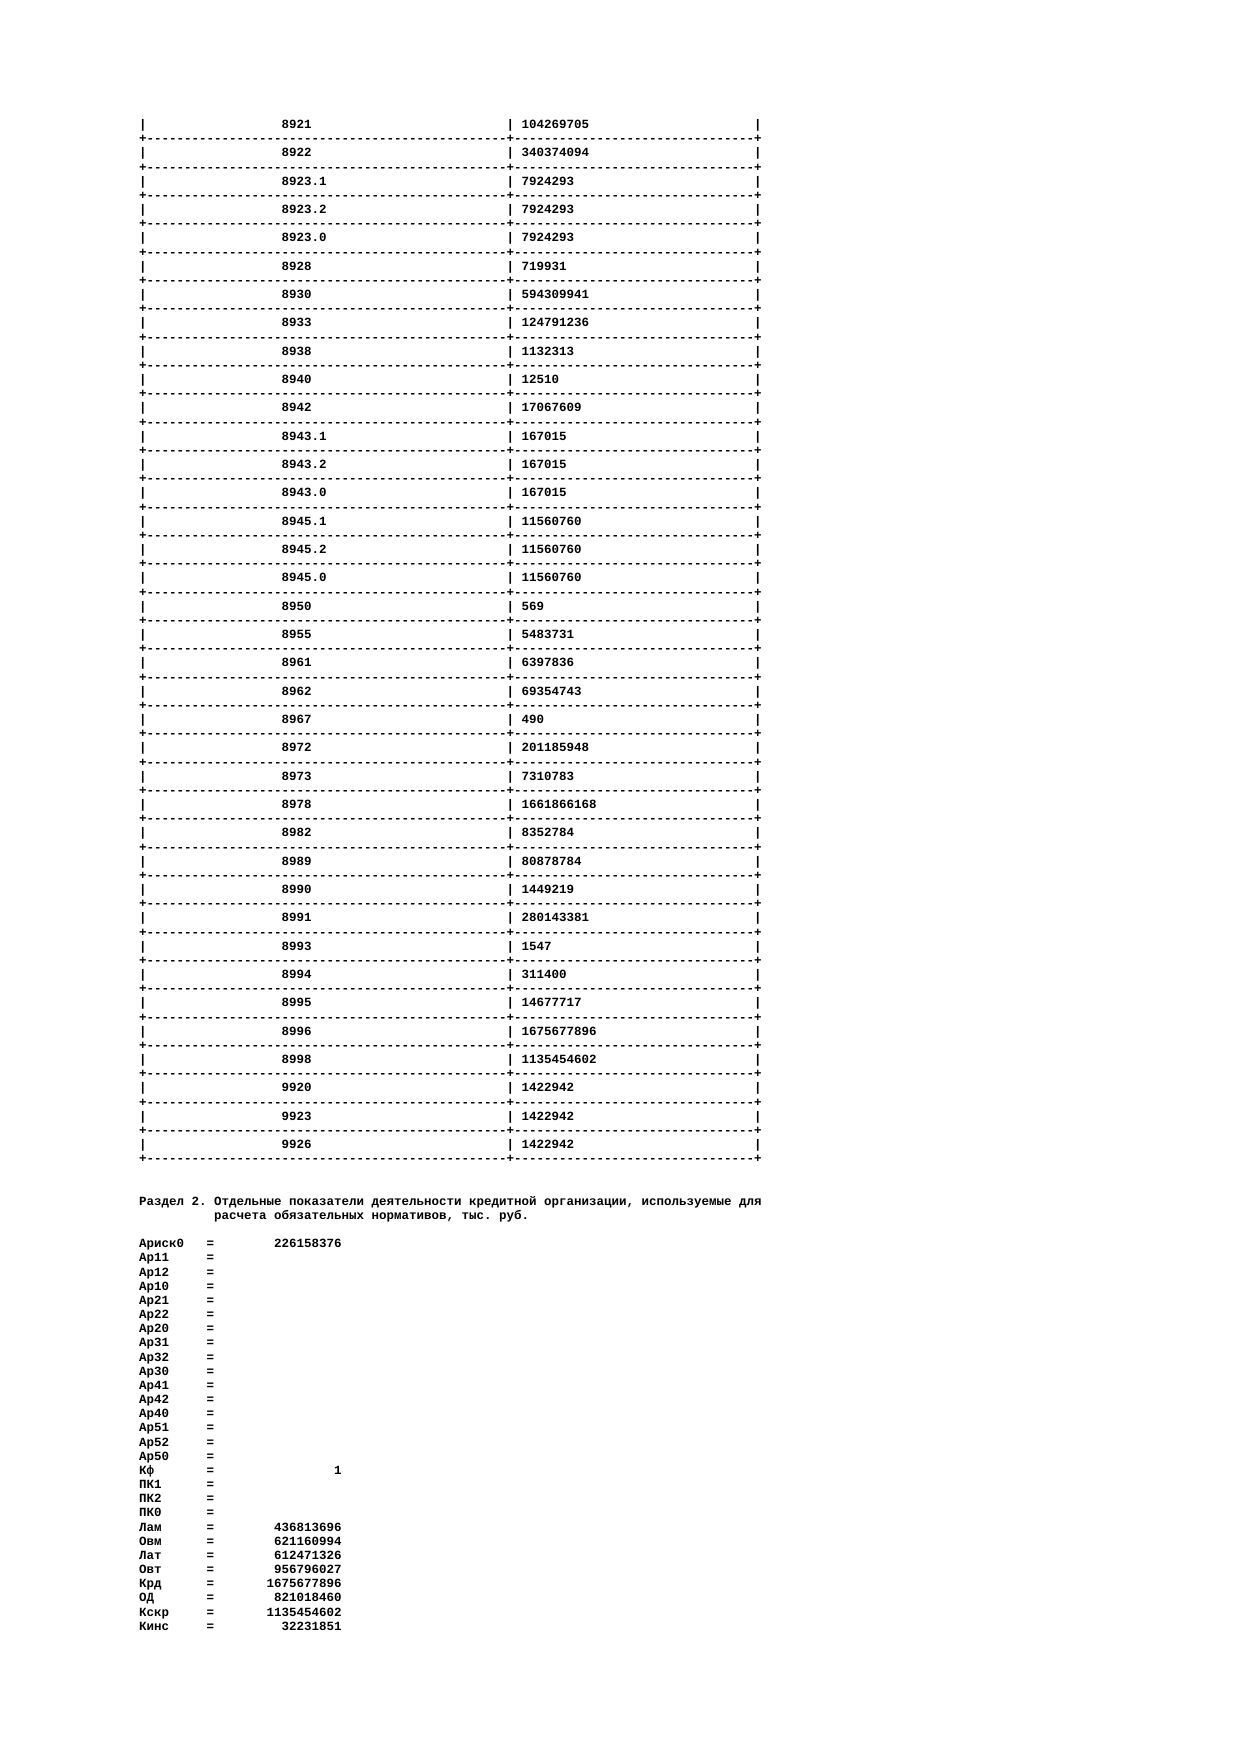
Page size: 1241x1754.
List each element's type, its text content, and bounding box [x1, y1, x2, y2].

text +------------------------------------------------+--------------------------------+ [139, 784, 1101, 798]
text +------------------------------------------------+--------------------------------+ [139, 756, 1101, 770]
text Ар12 = [139, 1266, 1101, 1280]
text Крд = 1675677896 [139, 1577, 1101, 1591]
text | 9923 | 1422942 | [139, 1110, 1101, 1124]
text +------------------------------------------------+--------------------------------+ [139, 841, 1101, 855]
text | 8989 | 80878784 | [139, 855, 1101, 869]
text +------------------------------------------------+--------------------------------+ [139, 1124, 1101, 1138]
text Кинс = 32231851 [139, 1620, 1101, 1634]
text Ариск0 = 226158376 [139, 1237, 1101, 1251]
text +------------------------------------------------+--------------------------------+ [139, 1011, 1101, 1025]
text Ар52 = [139, 1436, 1101, 1450]
text +------------------------------------------------+--------------------------------+ [139, 274, 1101, 288]
text ОД = 821018460 [139, 1591, 1101, 1606]
text +------------------------------------------------+--------------------------------+ [139, 444, 1101, 458]
text | 8943.2 | 167015 | [139, 458, 1101, 472]
text | 8922 | 340374094 | [139, 146, 1101, 161]
text Овт = 956796027 [139, 1563, 1101, 1577]
text +------------------------------------------------+--------------------------------+ [139, 416, 1101, 430]
text Ар20 = [139, 1322, 1101, 1336]
text | 8933 | 124791236 | [139, 316, 1101, 331]
text +------------------------------------------------+--------------------------------+ [139, 189, 1101, 203]
text | 8945.1 | 11560760 | [139, 515, 1101, 529]
text +------------------------------------------------+--------------------------------+ [139, 642, 1101, 656]
text Ар30 = [139, 1365, 1101, 1379]
text +------------------------------------------------+--------------------------------+ [139, 302, 1101, 316]
text | 8950 | 569 | [139, 600, 1101, 614]
text +------------------------------------------------+--------------------------------+ [139, 1152, 1101, 1166]
text +------------------------------------------------+--------------------------------+ [139, 614, 1101, 628]
text +------------------------------------------------+--------------------------------+ [139, 699, 1101, 713]
text +------------------------------------------------+--------------------------------+ [139, 1096, 1101, 1110]
text +------------------------------------------------+--------------------------------+ [139, 557, 1101, 571]
text | 8923.0 | 7924293 | [139, 231, 1101, 246]
text +------------------------------------------------+--------------------------------+ [139, 387, 1101, 401]
text | 8945.2 | 11560760 | [139, 543, 1101, 557]
text +------------------------------------------------+--------------------------------+ [139, 217, 1101, 231]
text | 8998 | 1135454602 | [139, 1053, 1101, 1067]
text | 8982 | 8352784 | [139, 826, 1101, 841]
text +------------------------------------------------+--------------------------------+ [139, 1039, 1101, 1053]
text | 8962 | 69354743 | [139, 685, 1101, 699]
text ПК2 = [139, 1492, 1101, 1506]
text Ар21 = [139, 1294, 1101, 1308]
text ПК0 = [139, 1506, 1101, 1521]
text | 8928 | 719931 | [139, 260, 1101, 274]
text | 8978 | 1661866168 | [139, 798, 1101, 812]
text | 8967 | 490 | [139, 713, 1101, 727]
text Ар10 = [139, 1280, 1101, 1294]
text | 8921 | 104269705 | [139, 118, 1101, 132]
text | 8994 | 311400 | [139, 968, 1101, 982]
text | 8955 | 5483731 | [139, 628, 1101, 642]
text | 8943.0 | 167015 | [139, 486, 1101, 501]
text Овм = 621160994 [139, 1535, 1101, 1549]
text Ар51 = [139, 1421, 1101, 1436]
text +------------------------------------------------+--------------------------------+ [139, 331, 1101, 345]
text ПК1 = [139, 1478, 1101, 1492]
text | 8990 | 1449219 | [139, 883, 1101, 897]
text Ар42 = [139, 1393, 1101, 1407]
text +------------------------------------------------+--------------------------------+ [139, 897, 1101, 911]
text Ар11 = [139, 1251, 1101, 1266]
text | 9926 | 1422942 | [139, 1138, 1101, 1152]
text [139, 132, 1101, 146]
text | 8945.0 | 11560760 | [139, 571, 1101, 586]
text | 8995 | 14677717 | [139, 996, 1101, 1011]
text Кскр = 1135454602 [139, 1606, 1101, 1620]
text +------------------------------------------------+--------------------------------+ [139, 982, 1101, 996]
text +------------------------------------------------+--------------------------------+ [139, 954, 1101, 968]
text Ар41 = [139, 1379, 1101, 1393]
text +------------------------------------------------+--------------------------------+ [139, 869, 1101, 883]
text Лат = 612471326 [139, 1549, 1101, 1563]
text расчета обязательных нормативов, тыс. руб. [139, 1209, 1101, 1223]
text Ар32 = [139, 1351, 1101, 1365]
text | 8961 | 6397836 | [139, 656, 1101, 671]
text | 8993 | 1547 | [139, 940, 1101, 954]
text Ар50 = [139, 1450, 1101, 1464]
text | 8991 | 280143381 | [139, 911, 1101, 926]
text | 8923.2 | 7924293 | [139, 203, 1101, 217]
text +------------------------------------------------+--------------------------------+ [139, 671, 1101, 685]
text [139, 161, 1101, 175]
text | 8972 | 201185948 | [139, 741, 1101, 756]
text | 8923.1 | 7924293 | [139, 175, 1101, 189]
text +------------------------------------------------+--------------------------------+ [139, 246, 1101, 260]
text Ар22 = [139, 1308, 1101, 1322]
text Ар40 = [139, 1407, 1101, 1421]
text | 8938 | 1132313 | [139, 345, 1101, 359]
text +------------------------------------------------+--------------------------------+ [139, 586, 1101, 600]
text Кф = 1 [139, 1464, 1101, 1478]
text | 8943.1 | 167015 | [139, 430, 1101, 444]
text +------------------------------------------------+--------------------------------+ [139, 812, 1101, 826]
text Ар31 = [139, 1336, 1101, 1351]
text Лам = 436813696 [139, 1521, 1101, 1535]
text +------------------------------------------------+--------------------------------+ [139, 472, 1101, 486]
text | 8930 | 594309941 | [139, 288, 1101, 302]
text +------------------------------------------------+--------------------------------+ [139, 501, 1101, 515]
text | 8942 | 17067609 | [139, 401, 1101, 416]
text +------------------------------------------------+--------------------------------+ [139, 727, 1101, 741]
text +------------------------------------------------+--------------------------------+ [139, 529, 1101, 543]
text | 8996 | 1675677896 | [139, 1025, 1101, 1039]
text +------------------------------------------------+--------------------------------+ [139, 926, 1101, 940]
text +------------------------------------------------+--------------------------------+ [139, 1067, 1101, 1081]
text +------------------------------------------------+--------------------------------+ [139, 359, 1101, 373]
text | 9920 | 1422942 | [139, 1081, 1101, 1096]
text | 8973 | 7310783 | [139, 770, 1101, 784]
text Раздел 2. Отдельные показатели деятельности кредитной организации, используемые для [139, 1195, 1101, 1209]
text | 8940 | 12510 | [139, 373, 1101, 387]
